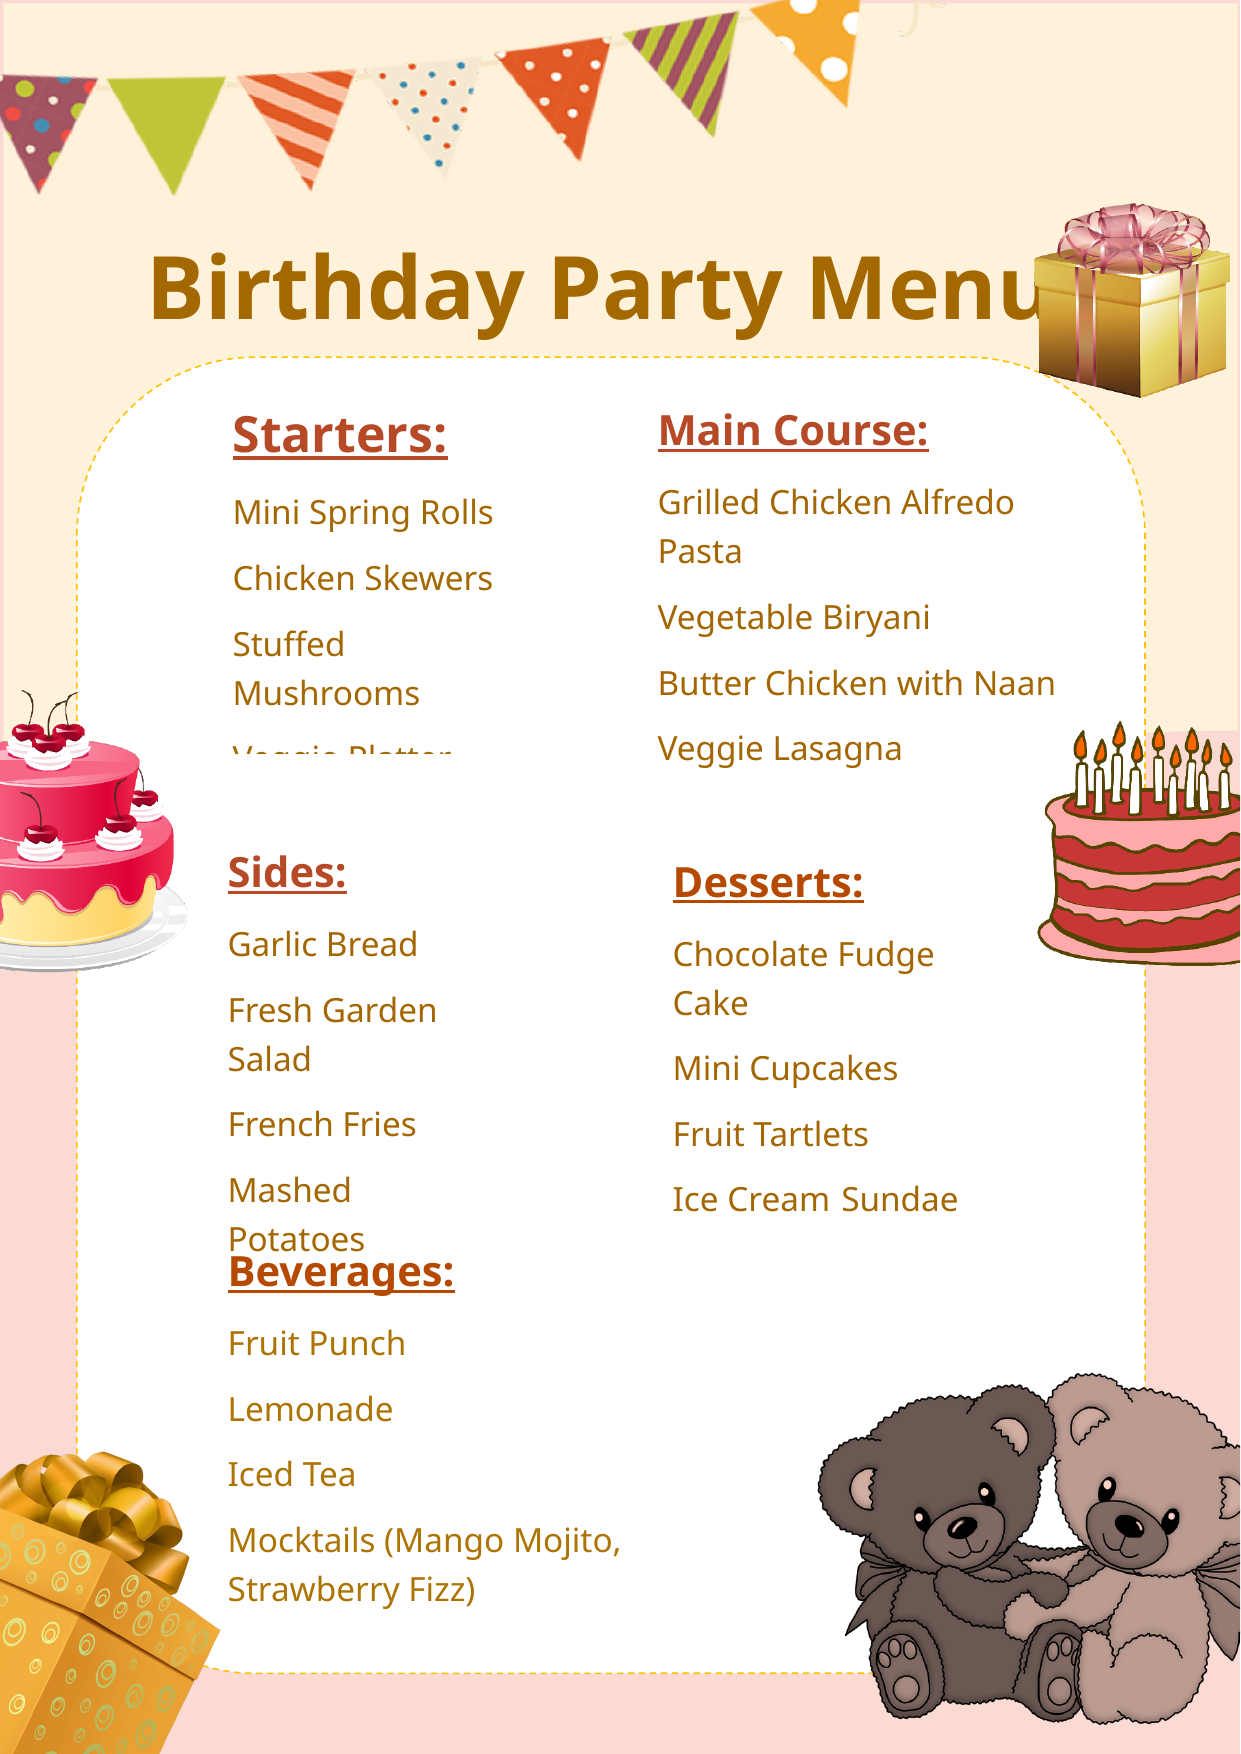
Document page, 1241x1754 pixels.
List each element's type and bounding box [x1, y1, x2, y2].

picture [0, 0, 966, 412]
picture [0, 688, 231, 973]
picture [1026, 196, 1240, 401]
picture [1017, 706, 1241, 995]
picture [0, 1438, 231, 1754]
